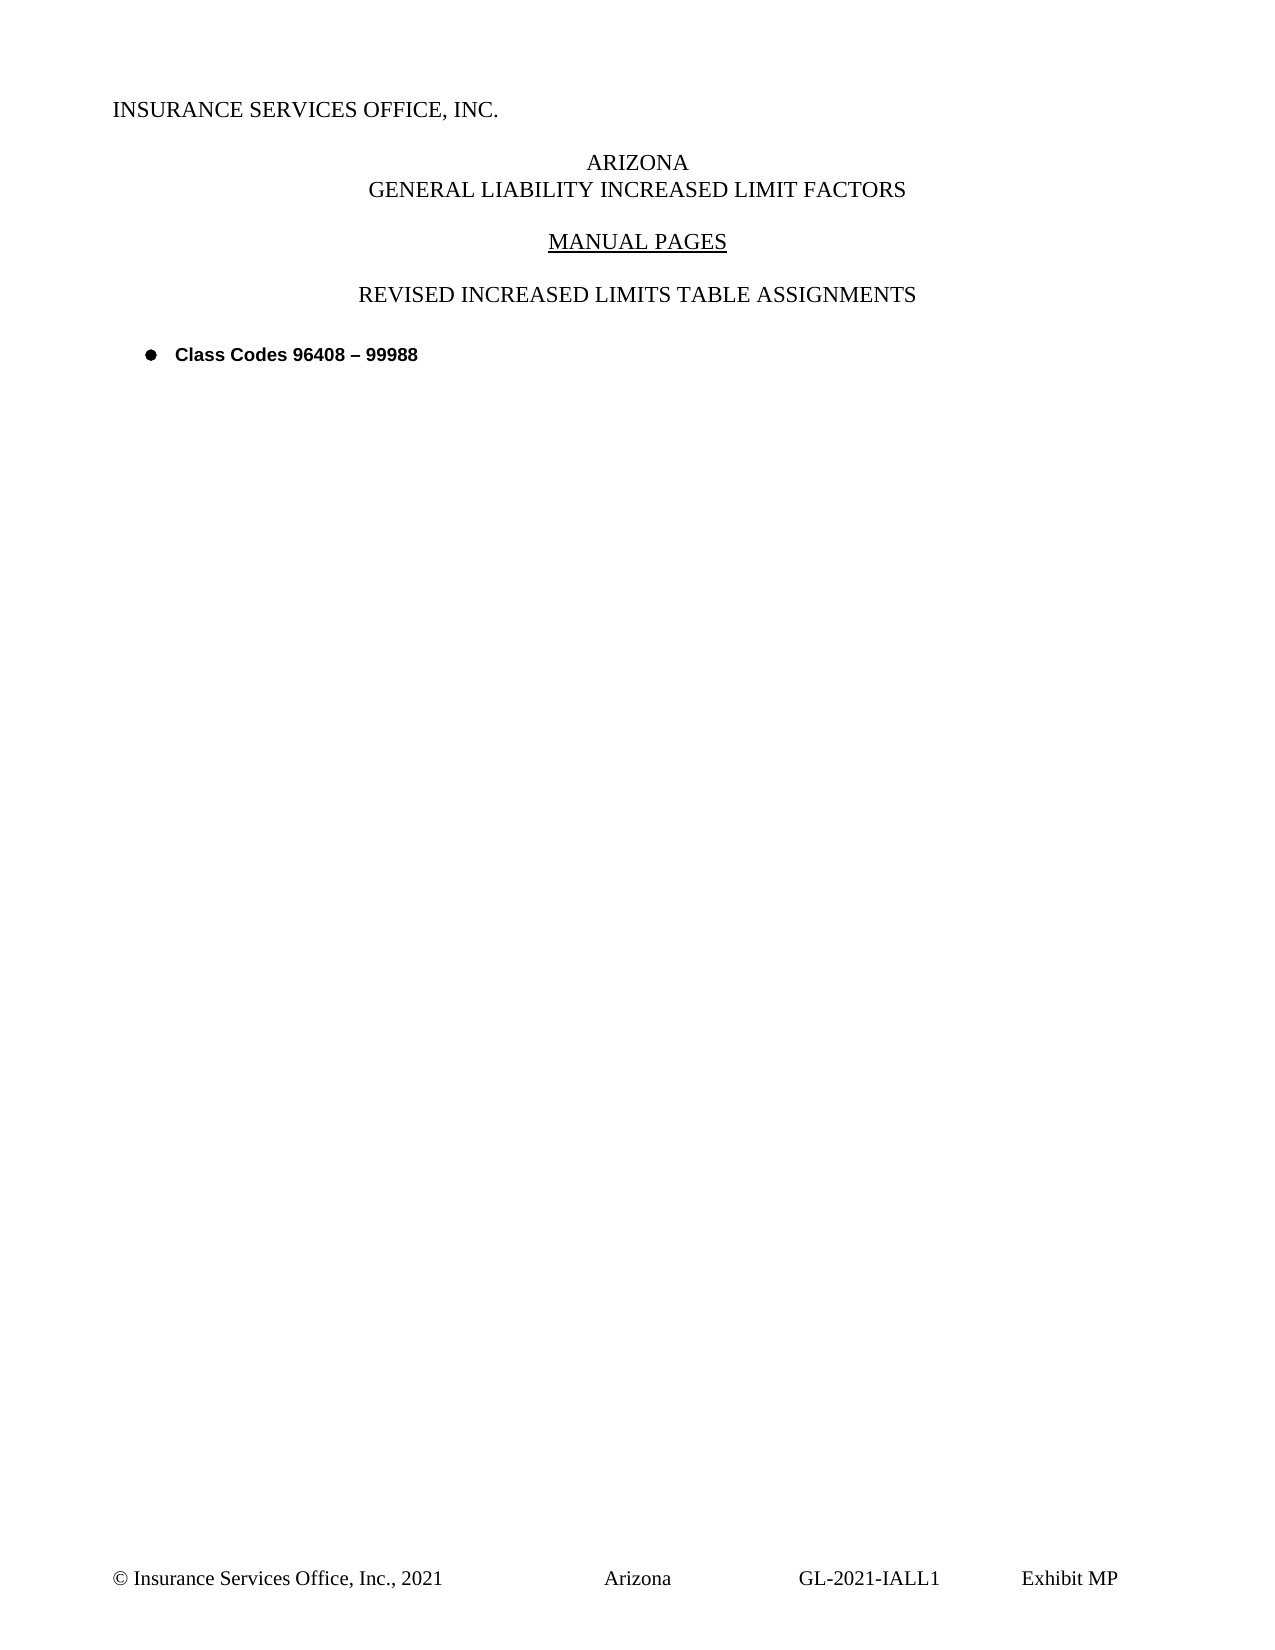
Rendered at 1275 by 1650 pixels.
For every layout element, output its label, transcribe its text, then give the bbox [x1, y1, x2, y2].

text REVISED INCREASED LIMITS TABLE ASSIGNMENTS [112, 281, 1162, 307]
text GENERAL LIABILITY INCREASED LIMIT FACTORS [112, 176, 1162, 202]
text MANUAL PAGES [112, 228, 1162, 255]
text INSURANCE SERVICES OFFICE, INC. [112, 97, 1162, 123]
text Class Codes 96408 – 99988 [112, 346, 1162, 366]
text ARIZONA [112, 149, 1162, 176]
